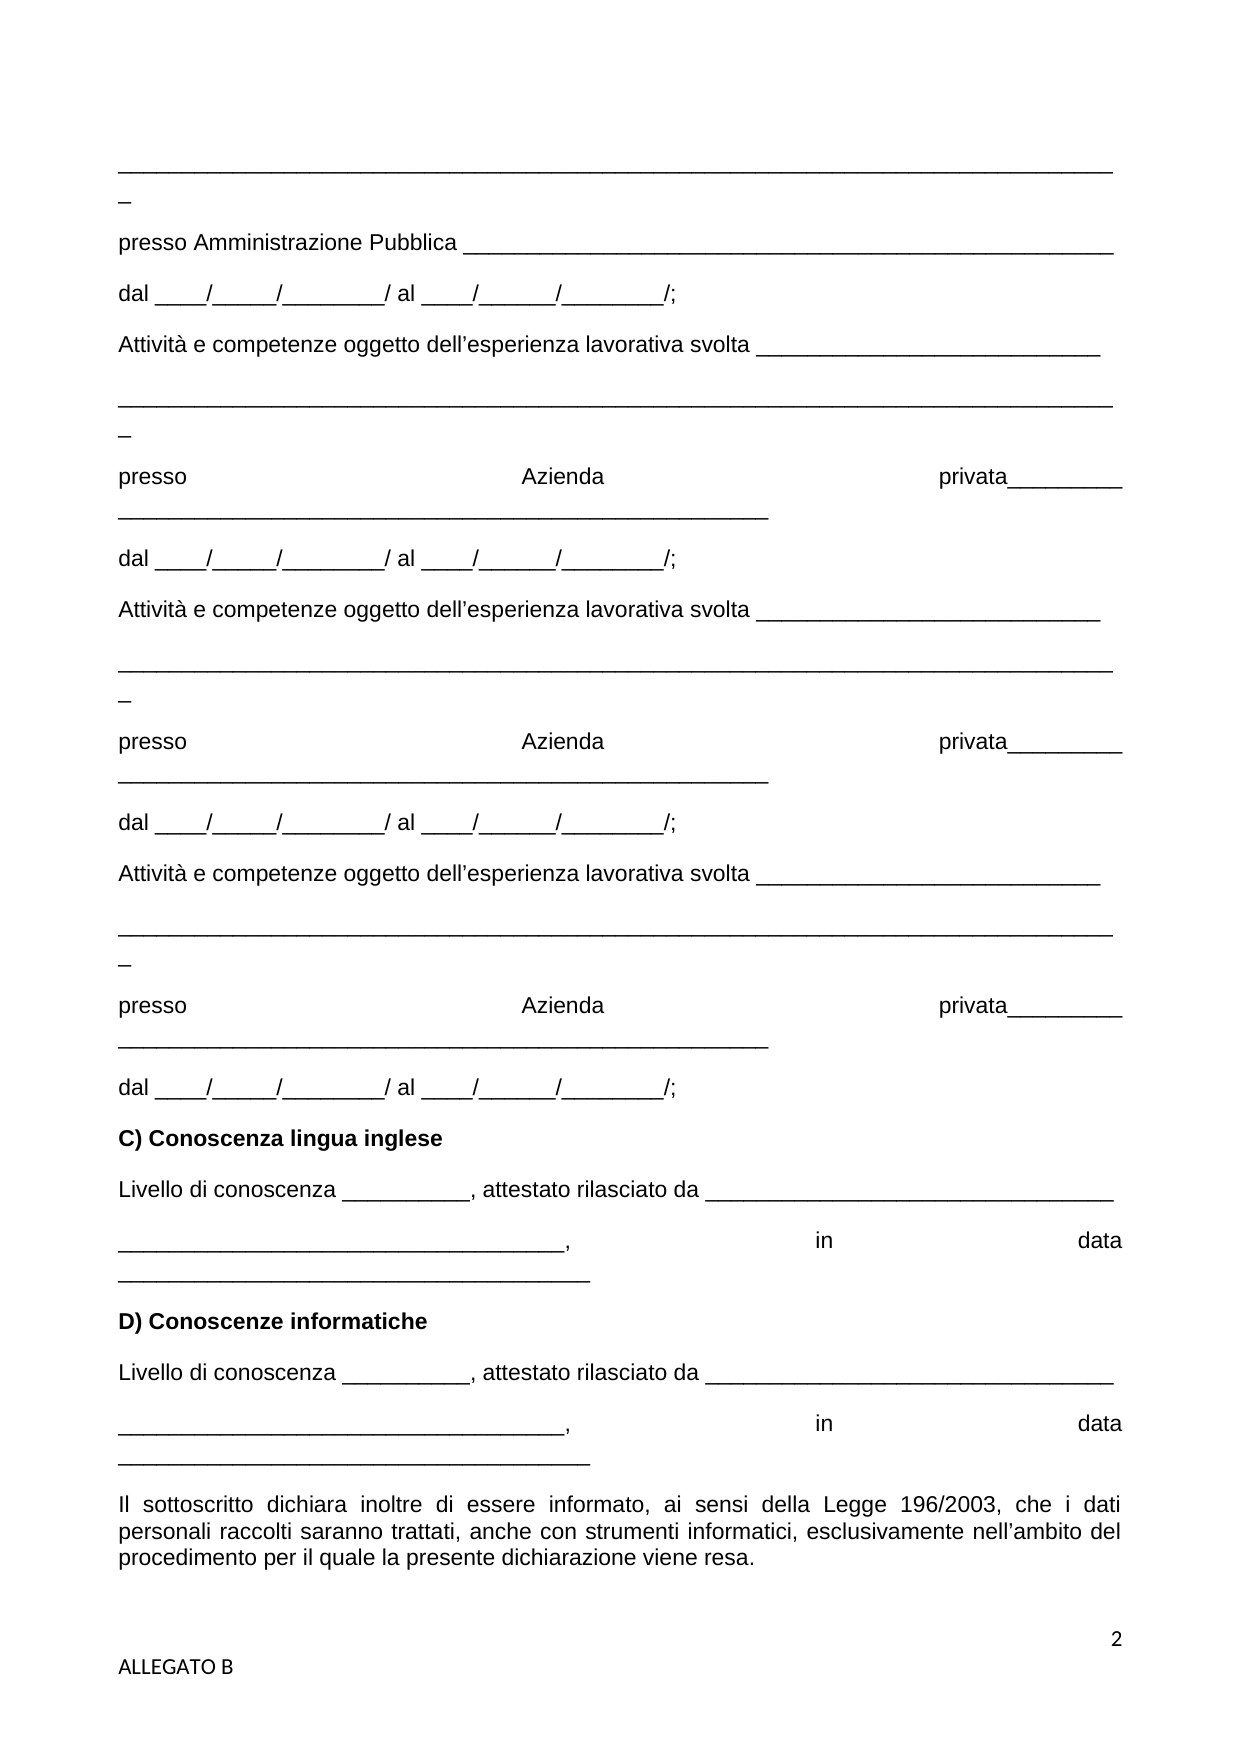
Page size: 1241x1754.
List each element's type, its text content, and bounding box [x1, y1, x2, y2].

text Livello di conoscenza __________, attestato rilasciato da ________________________________ [118, 1359, 1122, 1385]
text presso Azienda privata_________ ___________________________________________________ [118, 992, 1122, 1049]
text C) Conoscenza lingua inglese [118, 1125, 1122, 1151]
text Il sottoscritto dichiara inoltre di essere informato, ai sensi della Legge 196/2003, che i dati personali raccolti saranno trattati, anche con strumenti informatici, esclusivamente nell’ambito del procedimento per il quale la presente dichiarazione viene resa. [118, 1491, 1122, 1570]
text _______________________________________________________________________________ [118, 647, 1122, 703]
text dal ____/_____/________/ al ____/______/________/; [118, 809, 1122, 835]
text D) Conoscenze informatiche [118, 1308, 1122, 1334]
text Attività e competenze oggetto dell’esperienza lavorativa svolta ___________________________ [118, 331, 1122, 357]
text Livello di conoscenza __________, attestato rilasciato da ________________________________ [118, 1176, 1122, 1202]
text _______________________________________________________________________________ [118, 382, 1122, 438]
text presso Azienda privata_________ ___________________________________________________ [118, 463, 1122, 520]
text Attività e competenze oggetto dell’esperienza lavorativa svolta ___________________________ [118, 860, 1122, 886]
text presso Azienda privata_________ ___________________________________________________ [118, 728, 1122, 784]
text ___________________________________, in data _____________________________________ [118, 1227, 1122, 1283]
text ___________________________________, in data _____________________________________ [118, 1410, 1122, 1467]
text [118, 229, 1122, 255]
text _______________________________________________________________________________ [118, 911, 1122, 968]
text Attività e competenze oggetto dell’esperienza lavorativa svolta ___________________________ [118, 596, 1122, 622]
text dal ____/_____/________/ al ____/______/________/; [118, 544, 1122, 571]
text dal ____/_____/________/ al ____/______/________/; [118, 280, 1122, 306]
text _______________________________________________________________________________ [118, 148, 1122, 204]
text dal ____/_____/________/ al ____/______/________/; [118, 1074, 1122, 1100]
